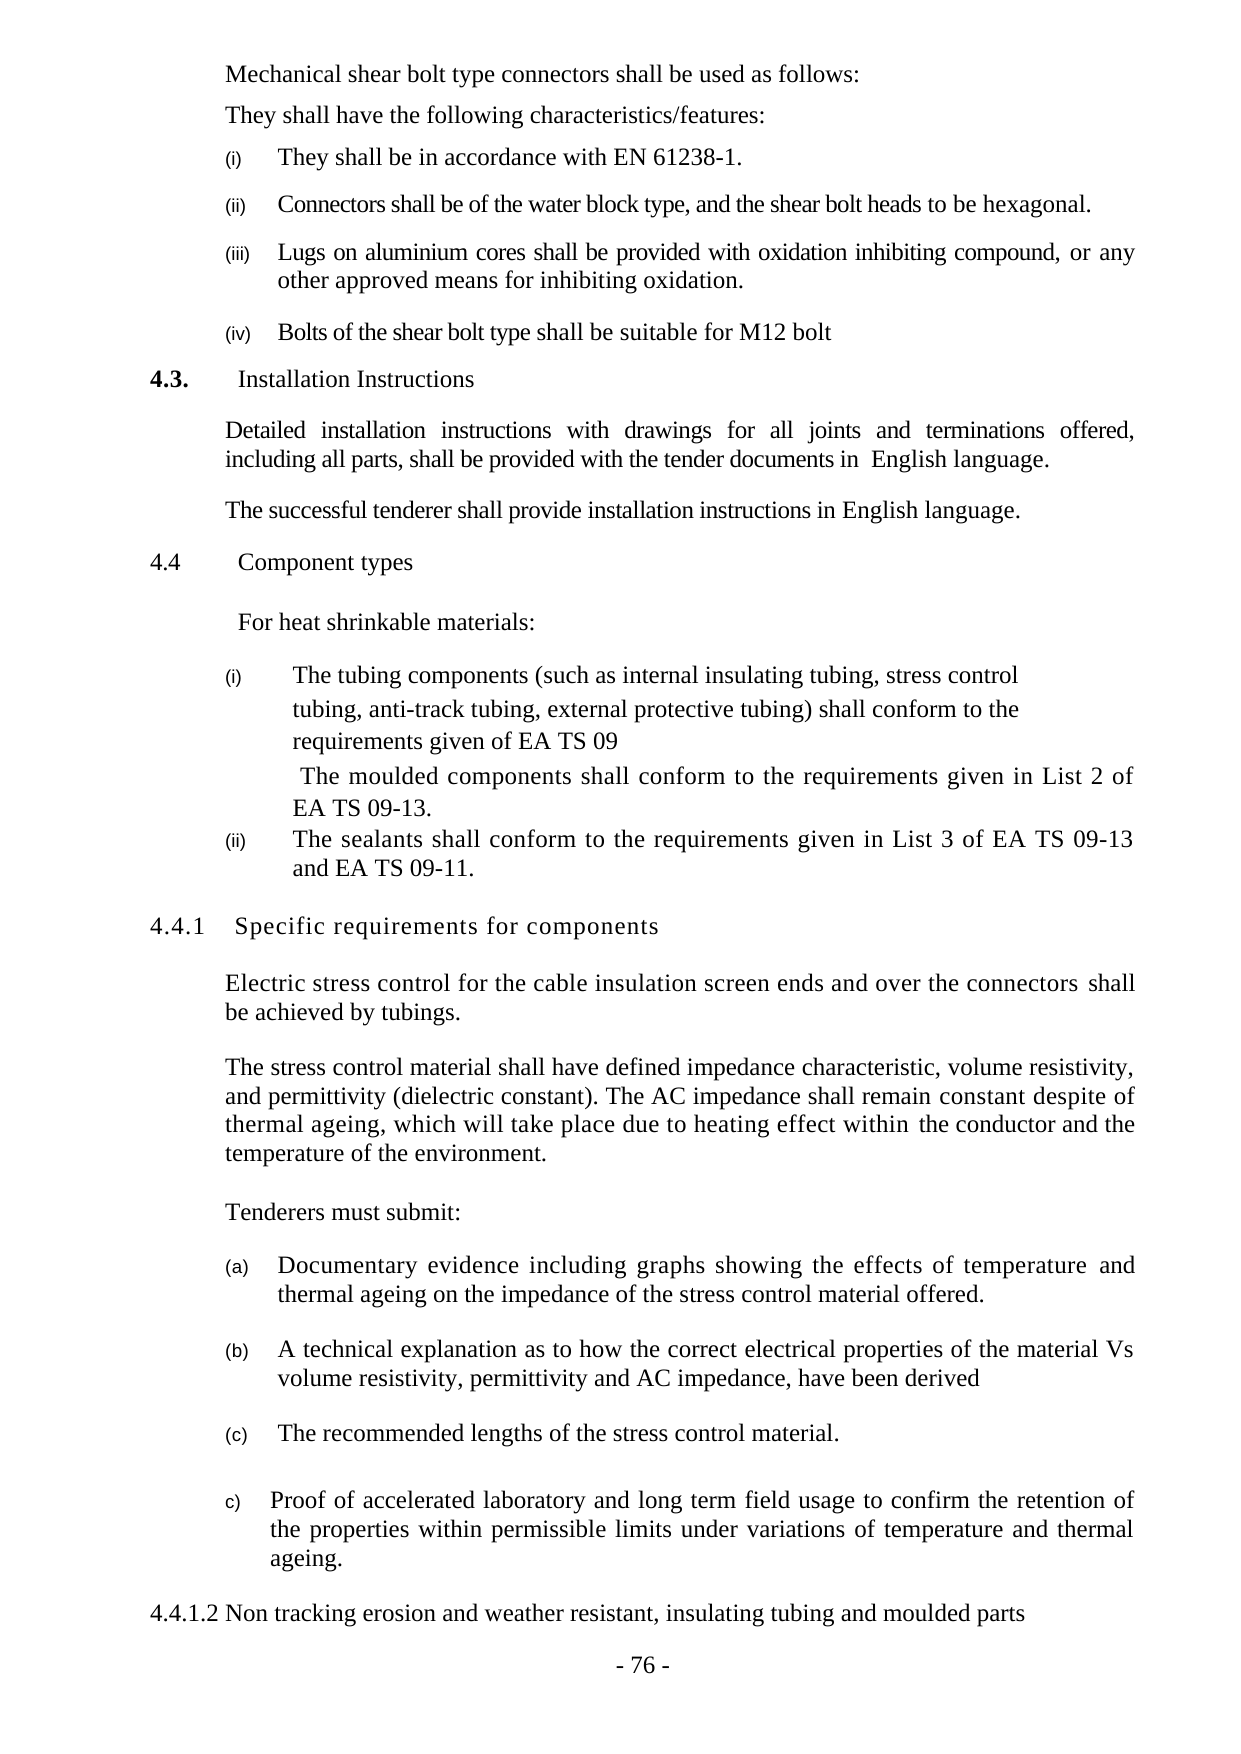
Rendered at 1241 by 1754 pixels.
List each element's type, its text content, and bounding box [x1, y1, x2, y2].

text Electric stress control for the cable insulation screen ends and over the connectors shall be achieved by tubings. [225, 968, 1135, 1026]
text They shall have the following characteristics/features: [225, 100, 1135, 129]
list A technical explanation as to how the correct electrical properties of the material Vs volume resistivity, permittivity and AC impedance, have been derived [225, 1334, 1135, 1392]
list The sealants shall conform to the requirements given in List 3 of EA TS 09-13 and EA TS 09-11. [225, 824, 1135, 882]
list They shall be in accordance with EN 61238-1. [225, 142, 1135, 170]
list Specific requirements for components [150, 911, 1135, 939]
text Detailed installation instructions with drawings for all joints and terminations offered, including all parts, shall be provided with the tender documents in English language. [225, 415, 1135, 473]
text Tenderers must submit: [225, 1197, 1135, 1226]
text The successful tenderer shall provide installation instructions in English language. [225, 495, 1135, 524]
text 4.4 Component types [150, 547, 1135, 575]
list The tubing components (such as internal insulating tubing, stress control [225, 661, 1135, 689]
text 4.3. Installation Instructions [150, 368, 1135, 393]
list Proof of accelerated laboratory and long term field usage to confirm the retention of the properties within permissible limits under variations of temperature and thermal ageing. [225, 1485, 1135, 1571]
text requirements given of EA TS 09 [292, 726, 1135, 755]
list Bolts of the shear bolt type shall be suitable for M12 bolt [225, 317, 1135, 345]
text tubing, anti-track tubing, external protective tubing) shall conform to the [292, 694, 1135, 722]
text The stress control material shall have defined impedance characteristic, volume resistivity, and permittivity (dielectric constant). The AC impedance shall remain constant despite of thermal ageing, which will take place due to heating effect within the conductor and the temperature of the environment. [225, 1052, 1135, 1167]
list Documentary evidence including graphs showing the effects of temperature and thermal ageing on the impedance of the stress control material offered. [225, 1250, 1135, 1308]
text For heat shrinkable materials: [150, 607, 1135, 636]
list Connectors shall be of the water block type, and the shear bolt heads to be hexagonal. [225, 189, 1135, 218]
text 4.4.1.2 Non tracking erosion and weather resistant, insulating tubing and moulded parts [150, 1598, 1135, 1626]
list Lugs on aluminium cores shall be provided with oxidation inhibiting compound, or any other approved means for inhibiting oxidation. [225, 237, 1135, 294]
list The recommended lengths of the stress control material. [225, 1418, 1135, 1447]
text The moulded components shall conform to the requirements given in List 2 of EA TS 09-13. [292, 761, 1135, 822]
text Mechanical shear bolt type connectors shall be used as follows: [225, 59, 1135, 88]
